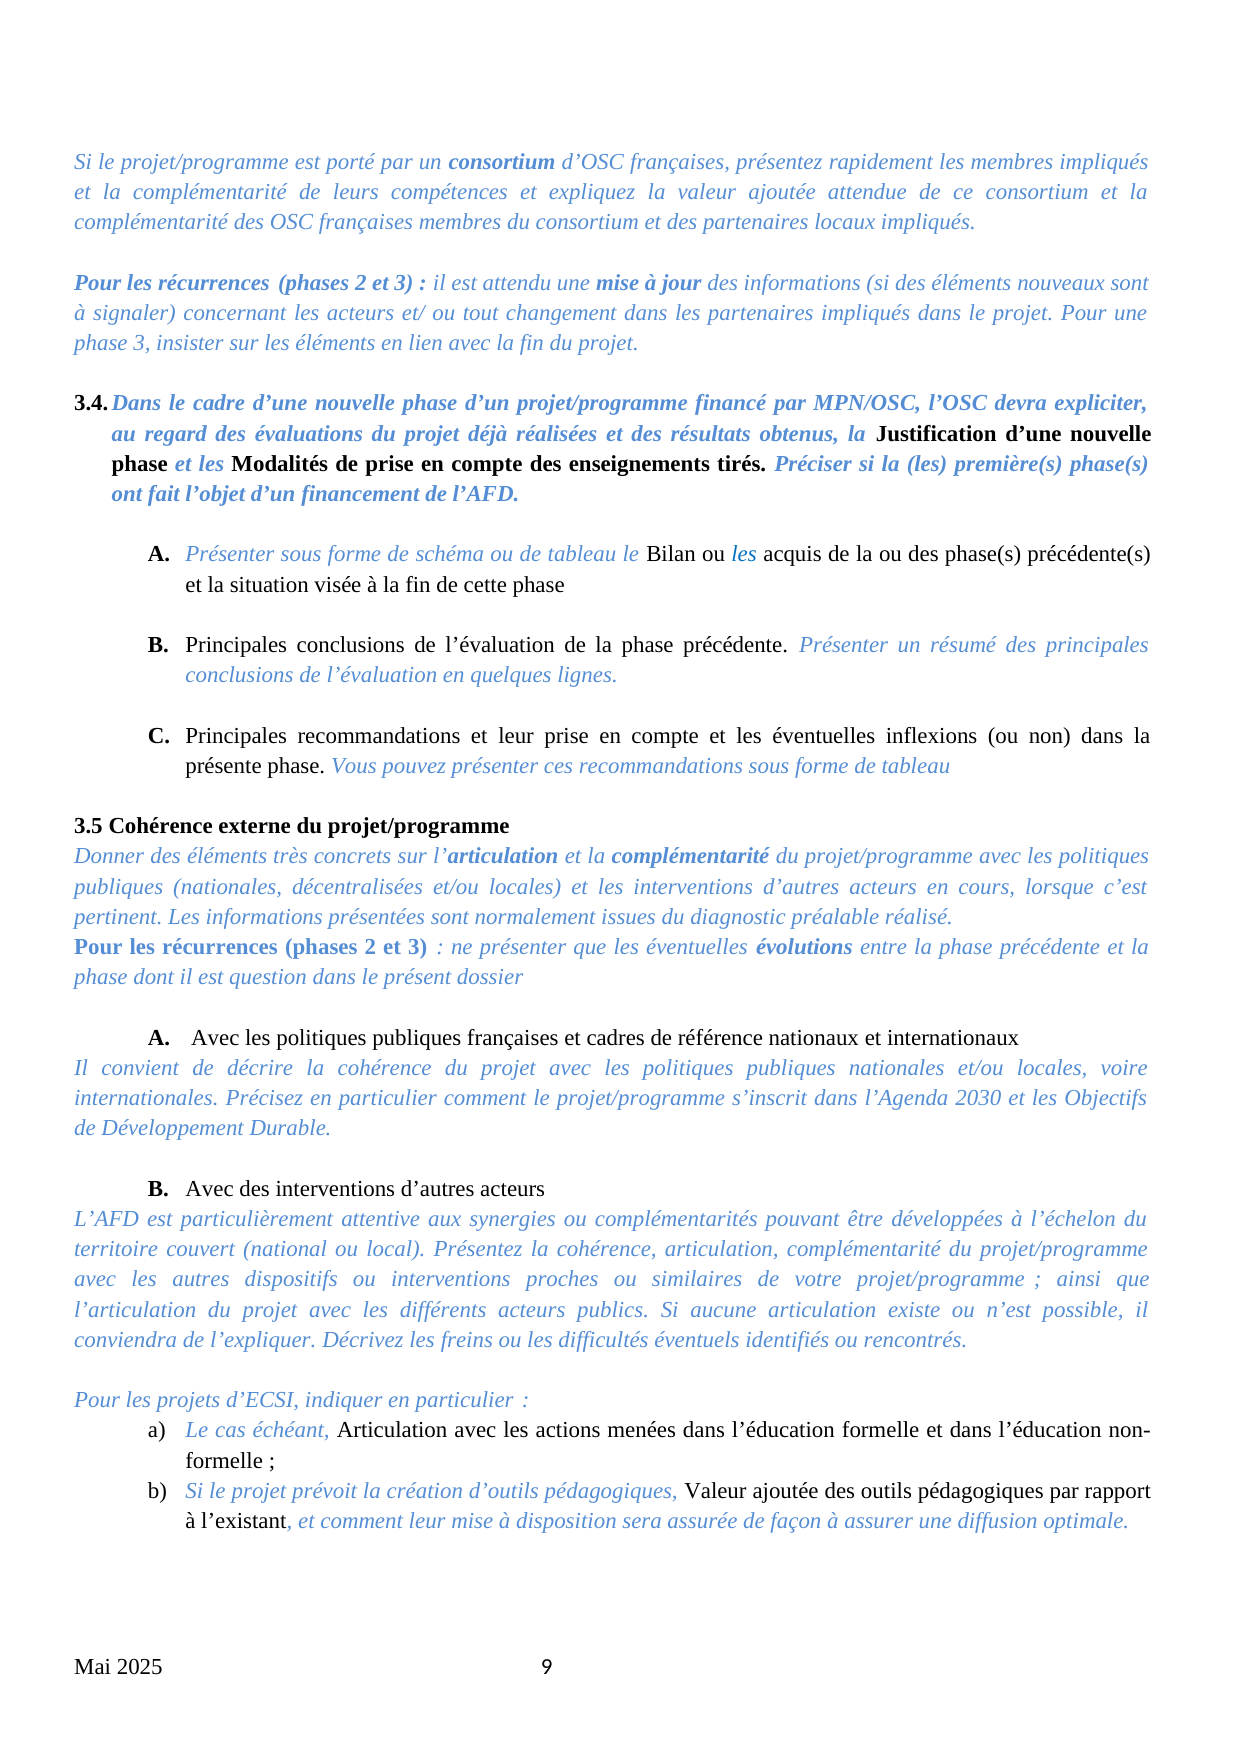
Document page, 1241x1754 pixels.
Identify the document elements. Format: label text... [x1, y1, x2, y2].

list Si le projet prévoit la création d’outils pédagogiques, Valeur ajoutée des outils pédagogiques par rapport à l’existant, et comment leur mise à disposition sera assurée de façon à assurer une diffusion optimale. [148, 1477, 1152, 1533]
list Présenter sous forme de schéma ou de tableau le Bilan ou les acquis de la ou des phase(s) précédente(s) et la situation visée à la fin de cette phase [148, 540, 1152, 597]
list Avec des interventions d’autres acteurs [148, 1175, 1152, 1201]
text L’AFD est particulièrement attentive aux synergies ou complémentarités pouvant être développées à l’échelon du territoire couvert (national ou local). Présentez la cohérence, articulation, complémentarité du projet/programme avec les autres dispositifs ou interventions proches ou similaires de votre projet/programme ; ainsi que l’articulation du projet avec les différents acteurs publics. Si aucune articulation existe ou n’est possible, il conviendra de l’expliquer. Décrivez les freins ou les difficultés éventuels identifiés ou rencontrés. [74, 1205, 1152, 1352]
text Pour les projets d’ECSI, indiquer en particulier : [74, 1386, 1152, 1413]
text Pour les récurrences (phases 2 et 3) : il est attendu une mise à jour des informations (si des éléments nouveaux sont à signaler) concernant les acteurs et/ ou tout changement dans les partenaires impliqués dans le projet. Pour une phase 3, insister sur les éléments en lien avec la fin du projet. [74, 268, 1152, 355]
list Dans le cadre d’une nouvelle phase d’un projet/programme financé par MPN/OSC, l’OSC devra expliciter, au regard des évaluations du projet déjà réalisées et des résultats obtenus, la Justification d’une nouvelle phase et les Modalités de prise en compte des enseignements tirés. Préciser si la (les) première(s) phase(s) ont fait l’objet d’un financement de l’AFD. [74, 389, 1152, 506]
text Il convient de décrire la cohérence du projet avec les politiques publiques nationales et/ou locales, voire internationales. Précisez en particulier comment le projet/programme s’inscrit dans l’Agenda 2030 et les Objectifs de Développement Durable. [74, 1054, 1152, 1141]
list Principales conclusions de l’évaluation de la phase précédente. Présenter un résumé des principales conclusions de l’évaluation en quelques lignes. [148, 631, 1152, 688]
text Pour les récurrences (phases 2 et 3) : ne présenter que les éventuelles évolutions entre la phase précédente et la phase dont il est question dans le présent dossier [74, 933, 1152, 990]
list Le cas échéant, Articulation avec les actions menées dans l’éducation formelle et dans l’éducation non-formelle ; [148, 1416, 1152, 1473]
text Donner des éléments très concrets sur l’articulation et la complémentarité du projet/programme avec les politiques publiques (nationales, décentralisées et/ou locales) et les interventions d’autres acteurs en cours, lorsque c’est pertinent. Les informations présentées sont normalement issues du diagnostic préalable réalisé. [74, 842, 1152, 929]
list Principales recommandations et leur prise en compte et les éventuelles inflexions (ou non) dans la présente phase. Vous pouvez présenter ces recommandations sous forme de tableau [148, 722, 1152, 778]
list Avec les politiques publiques françaises et cadres de référence nationaux et internationaux [148, 1024, 1152, 1050]
text 3.5 Cohérence externe du projet/programme [74, 812, 1152, 839]
list Si le projet/programme est porté par un consortium d’OSC françaises, présentez rapidement les membres impliqués et la complémentarité de leurs compétences et expliquez la valeur ajoutée attendue de ce consortium et la complémentarité des OSC françaises membres du consortium et des partenaires locaux impliqués. [74, 148, 1152, 234]
